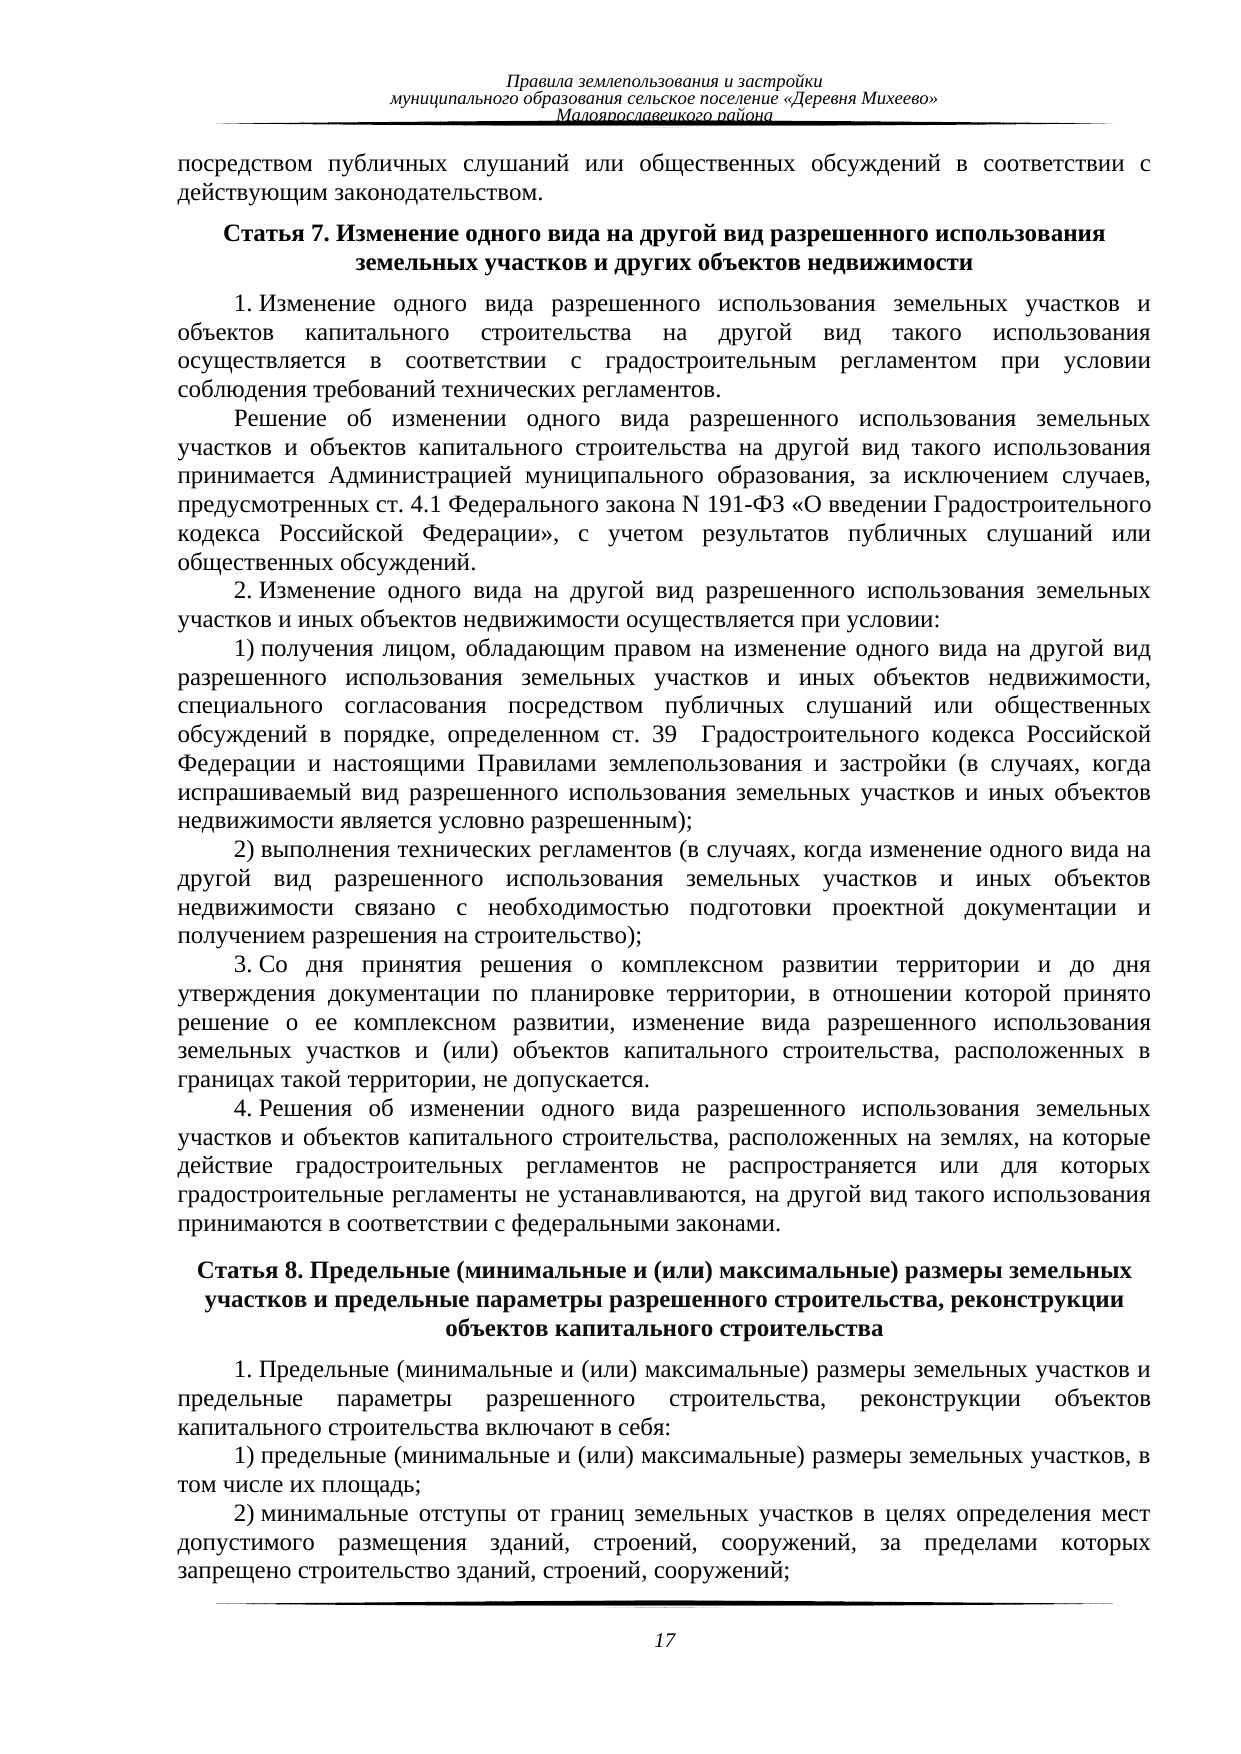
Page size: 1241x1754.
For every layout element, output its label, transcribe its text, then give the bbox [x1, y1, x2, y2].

text 1. Предельные (минимальные и (или) максимальные) размеры земельных участков и предельные параметры разрешенного строительства, реконструкции объектов капитального строительства включают в себя: [177, 1354, 1152, 1440]
text 2) выполнения технических регламентов (в случаях, когда изменение одного вида на другой вид разрешенного использования земельных участков и иных объектов недвижимости связано с необходимостью подготовки проектной документации и получением разрешения на строительство); [177, 834, 1152, 949]
subtitle Статья 8. Предельные (минимальные и (или) максимальные) размеры земельных участков и предельные параметры разрешенного строительства, реконструкции объектов капитального строительства [177, 1255, 1152, 1342]
text 1) предельные (минимальные и (или) максимальные) размеры земельных участков, в том числе их площадь; [177, 1440, 1152, 1498]
text 2) минимальные отступы от границ земельных участков в целях определения мест допустимого размещения зданий, строений, сооружений, за пределами которых запрещено строительство зданий, строений, сооружений; [177, 1498, 1152, 1584]
text 3. Со дня принятия решения о комплексном развитии территории и до дня утверждения документации по планировке территории, в отношении которой принято решение о ее комплексном развитии, изменение вида разрешенного использования земельных участков и (или) объектов капитального строительства, расположенных в границах такой территории, не допускается. [177, 949, 1152, 1093]
text 4. Решения об изменении одного вида разрешенного использования земельных участков и объектов капитального строительства, расположенных на землях, на которые действие градостроительных регламентов не распространяется или для которых градостроительные регламенты не устанавливаются, на другой вид такого использования принимаются в соответствии с федеральными законами. [177, 1093, 1152, 1237]
picture [215, 119, 1113, 128]
picture [215, 1600, 1113, 1608]
text Решение об изменении одного вида разрешенного использования земельных участков и объектов капитального строительства на другой вид такого использования принимается Администрацией муниципального образования, за исключением случаев, предусмотренных ст. 4.1 Федерального закона N 191-ФЗ «О введении Градостроительного кодекса Российской Федерации», с учетом результатов публичных слушаний или общественных обсуждений. [177, 403, 1152, 575]
subtitle Статья 7. Изменение одного вида на другой вид разрешенного использования земельных участков и других объектов недвижимости [177, 218, 1152, 275]
text 1) получения лицом, обладающим правом на изменение одного вида на другой вид разрешенного использования земельных участков и иных объектов недвижимости, специального согласования посредством публичных слушаний или общественных обсуждений в порядке, определенном ст. 39 Градостроительного кодекса Российской Федерации и настоящими Правилами землепользования и застройки (в случаях, когда испрашиваемый вид разрешенного использования земельных участков и иных объектов недвижимости является условно разрешенным); [177, 633, 1152, 834]
text 1. Изменение одного вида разрешенного использования земельных участков и объектов капитального строительства на другой вид такого использования осуществляется в соответствии с градостроительным регламентом при условии соблюдения требований технических регламентов. [177, 288, 1152, 403]
text 2. Изменение одного вида на другой вид разрешенного использования земельных участков и иных объектов недвижимости осуществляется при условии: [177, 575, 1152, 633]
